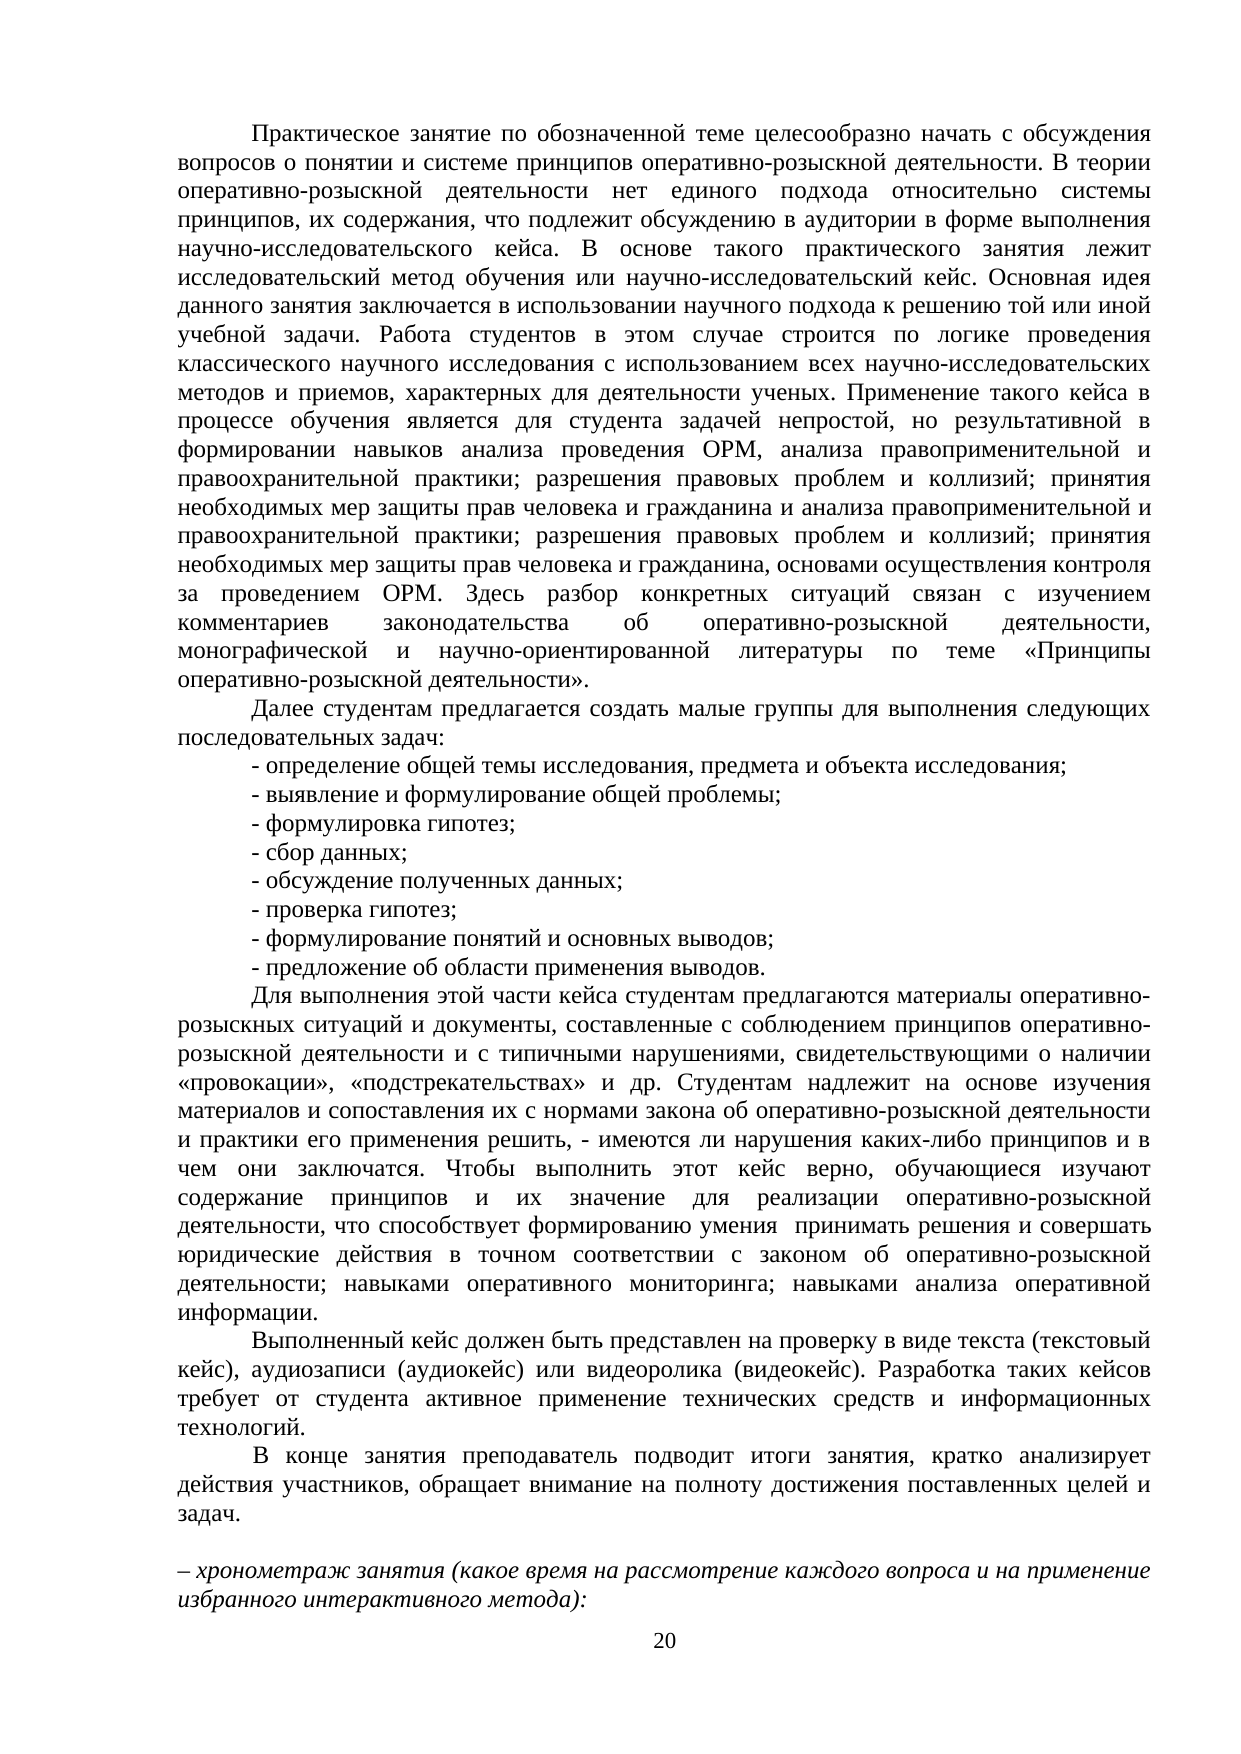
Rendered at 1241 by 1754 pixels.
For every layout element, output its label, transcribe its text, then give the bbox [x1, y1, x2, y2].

text - проверка гипотез; [177, 894, 1152, 923]
text - предложение об области применения выводов. [177, 952, 1152, 981]
text Далее студентам предлагается создать малые группы для выполнения следующих последовательных задач: [177, 693, 1152, 751]
text - определение общей темы исследования, предмета и объекта исследования; [177, 751, 1152, 779]
text - сбор данных; [177, 837, 1152, 866]
text - формулирование понятий и основных выводов; [177, 923, 1152, 952]
text Выполненный кейс должен быть представлен на проверку в виде текста (текстовый кейс), аудиозаписи (аудиокейс) или видеоролика (видеокейс). Разработка таких кейсов требует от студента активное применение технических средств и информационных технологий. [177, 1326, 1152, 1441]
text - выявление и формулирование общей проблемы; [177, 779, 1152, 808]
text Для выполнения этой части кейса студентам предлагаются материалы оперативно-розыскных ситуаций и документы, составленные с соблюдением принципов оперативно-розыскной деятельности и с типичными нарушениями, свидетельствующими о наличии «провокации», «подстрекательствах» и др. Студентам надлежит на основе изучения материалов и сопоставления их с нормами закона об оперативно-розыскной деятельности и практики его применения решить, - имеются ли нарушения каких-либо принципов и в чем они заключатся. Чтобы выполнить этот кейс верно, обучающиеся изучают содержание принципов и их значение для реализации оперативно-розыскной деятельности, что способствует формированию умения принимать решения и совершать юридические действия в точном соответствии с законом об оперативно-розыскной деятельности; навыками оперативного мониторинга; навыками анализа оперативной информации. [177, 981, 1152, 1239]
text Практическое занятие по обозначенной теме целесообразно начать с обсуждения вопросов о понятии и системе принципов оперативно-розыскной деятельности. В теории оперативно-розыскной деятельности нет единого подхода относительно системы принципов, их содержания, что подлежит обсуждению в аудитории в форме выполнения научно-исследовательского кейса. В основе такого практического занятия лежит исследовательский метод обучения или научно-исследовательский кейс. Основная идея данного занятия заключается в использовании научного подхода к решению той или иной учебной задачи. Работа студентов в этом случае строится по логике проведения классического научного исследования с использованием всех научно-исследовательских методов и приемов, характерных для деятельности ученых. Применение такого кейса в процессе обучения является для студента задачей непростой, но результативной в формировании навыков анализа проведения ОРМ, анализа правоприменительной и правоохранительной практики; разрешения правовых проблем и коллизий; принятия необходимых мер защиты прав человека и гражданина и анализа правоприменительной и правоохранительной практики; разрешения правовых проблем и коллизий; принятия необходимых мер защиты прав человека и гражданина, основами осуществления контроля за проведением ОРМ. Здесь разбор конкретных ситуаций связан с изучением комментариев законодательства об оперативно-розыскной деятельности, монографической и научно-ориентированной литературы по теме «Принципы оперативно-розыскной деятельности». [177, 118, 1152, 693]
text В конце занятия преподаватель подводит итоги занятия, кратко анализирует действия участников, обращает внимание на полноту достижения поставленных целей и задач. [177, 1441, 1152, 1527]
text – хронометраж занятия (какое время на рассмотрение каждого вопроса и на применение избранного интерактивного метода): [177, 1556, 1152, 1613]
text Для выполнения этой части кейса студентам предлагаются материалы оперативно-розыскных ситуаций и документы, составленные с соблюдением принципов оперативно-розыскной деятельности и с типичными нарушениями, свидетельствующими о наличии «провокации», «подстрекательствах» и др. Студентам надлежит на основе изучения материалов и сопоставления их с нормами закона об оперативно-розыскной деятельности и практики его применения решить, - имеются ли нарушения каких-либо принципов и в чем они заключатся. Чтобы выполнить этот кейс верно, обучающиеся изучают содержание принципов и их значение для реализации оперативно-розыскной деятельности, что способствует формированию умения принимать решения и совершать юридические действия в точном соответствии с законом об оперативно-розыскной деятельности; навыками оперативного мониторинга; навыками анализа оперативной информации. [177, 1268, 1152, 1326]
text - обсуждение полученных данных; [177, 866, 1152, 894]
text - формулировка гипотез; [177, 808, 1152, 837]
